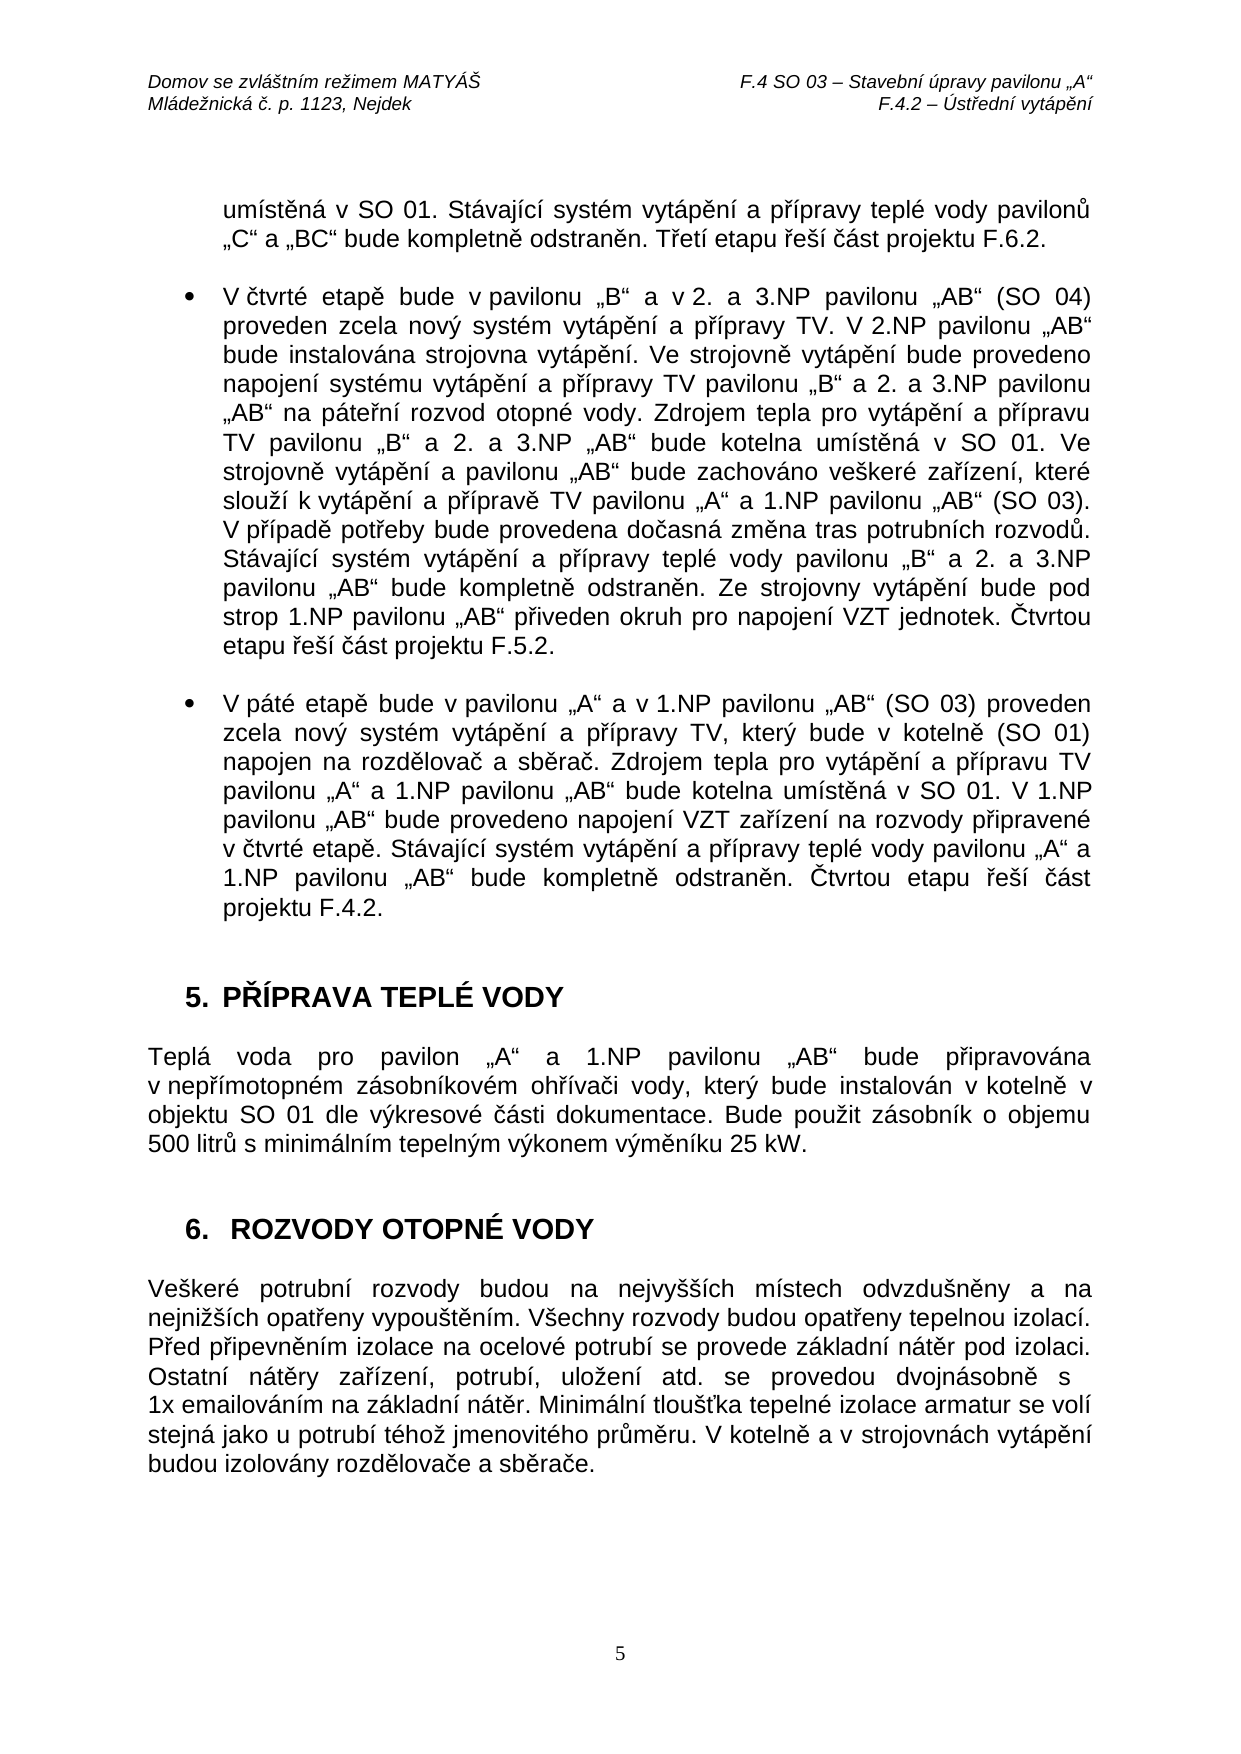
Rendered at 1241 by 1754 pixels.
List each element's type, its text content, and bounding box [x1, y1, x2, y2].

list V čtvrté etapě bude v pavilonu „B“ a v 2. a 3.NP pavilonu „AB“ (SO 04) proveden zcela nový systém vytápění a přípravy TV. V 2.NP pavilonu „AB“ bude instalována strojovna vytápění. Ve strojovně vytápění bude provedeno napojení systému vytápění a přípravy TV pavilonu „B“ a 2. a 3.NP pavilonu „AB“ na páteřní rozvod otopné vody. Zdrojem tepla pro vytápění a přípravu TV pavilonu „B“ a 2. a 3.NP „AB“ bude kotelna umístěná v SO 01. Ve strojovně vytápění a pavilonu „AB“ bude zachováno veškeré zařízení, které slouží k vytápění a přípravě TV pavilonu „A“ a 1.NP pavilonu „AB“ (SO 03). V případě potřeby bude provedena dočasná změna tras potrubních rozvodů. Stávající systém vytápění a přípravy teplé vody pavilonu „B“ a 2. a 3.NP pavilonu „AB“ bude kompletně odstraněn. Ze strojovny vytápění bude pod strop 1.NP pavilonu „AB“ přiveden okruh pro napojení VZT jednotek. Čtvrtou etapu řeší část projektu F.5.2. [185, 282, 1092, 660]
subtitle ROZVODY OTOPNÉ VODY [185, 1212, 1092, 1245]
list V páté etapě bude v pavilonu „A“ a v 1.NP pavilonu „AB“ (SO 03) proveden zcela nový systém vytápění a přípravy TV, který bude v kotelně (SO 01) napojen na rozdělovač a sběrač. Zdrojem tepla pro vytápění a přípravu TV pavilonu „A“ a 1.NP pavilonu „AB“ bude kotelna umístěná v SO 01. V 1.NP pavilonu „AB“ bude provedeno napojení VZT zařízení na rozvody připravené v čtvrté etapě. Stávající systém vytápění a přípravy teplé vody pavilonu „A“ a 1.NP pavilonu „AB“ bude kompletně odstraněn. Čtvrtou etapu řeší část projektu F.4.2. [185, 689, 1092, 921]
text Teplá voda pro pavilon „A“ a 1.NP pavilonu „AB“ bude připravována v nepřímotopném zásobníkovém ohřívači vody, který bude instalován v kotelně v objektu SO 01 dle výkresové části dokumentace. Bude použit zásobník o objemu 500 litrů s minimálním tepelným výkonem výměníku 25 kW. [148, 1042, 1092, 1158]
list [185, 195, 1092, 253]
subtitle PŘÍPRAVA TEPLÉ VODY [185, 979, 1092, 1013]
text Veškeré potrubní rozvody budou na nejvyšších místech odvzdušněny a na nejnižších opatřeny vypouštěním. Všechny rozvody budou opatřeny tepelnou izolací. Před připevněním izolace na ocelové potrubí se provede základní nátěr pod izolaci. Ostatní nátěry zařízení, potrubí, uložení atd. se provedou dvojnásobně s 1x emailováním na základní nátěr. Minimální tloušťka tepelné izolace armatur se volí stejná jako u potrubí téhož jmenovitého průměru. V kotelně a v strojovnách vytápění budou izolovány rozdělovače a sběrače. [148, 1274, 1092, 1478]
